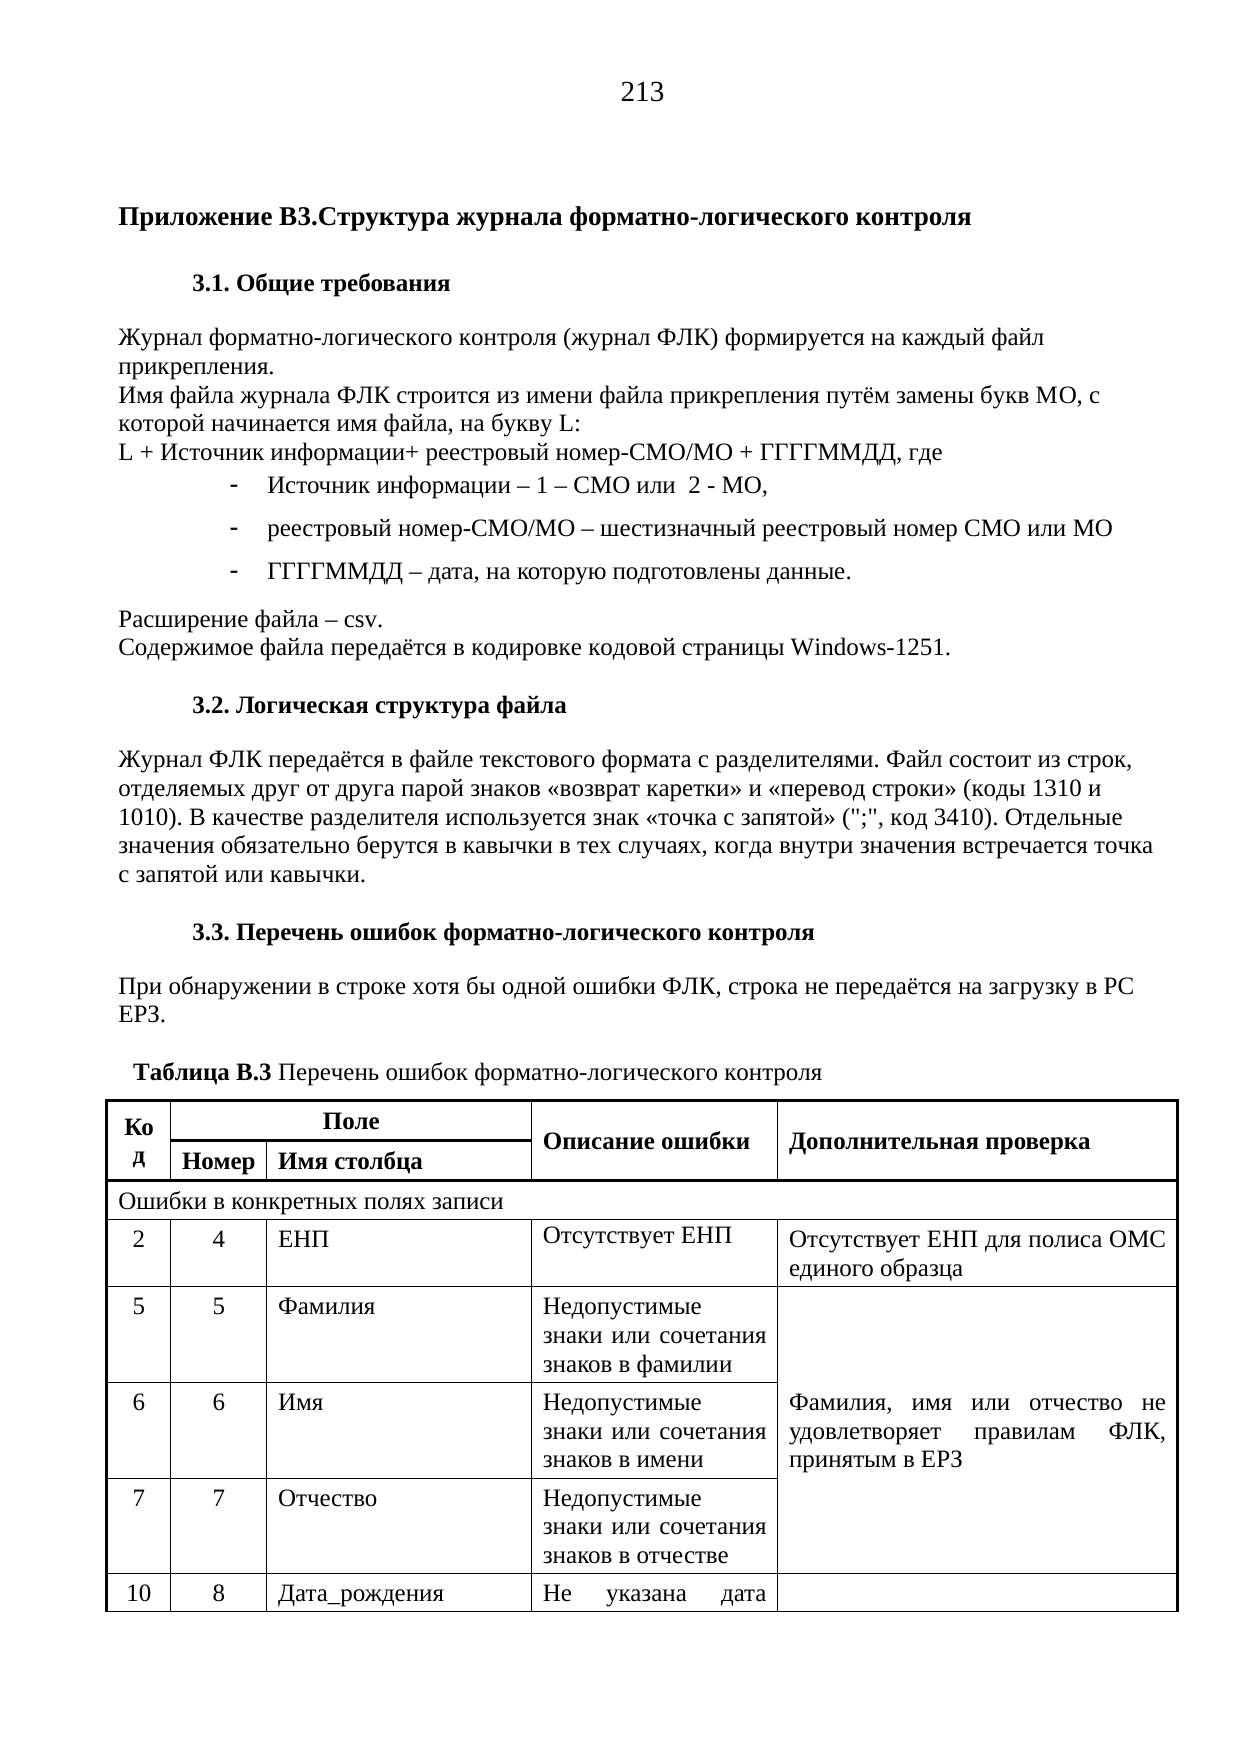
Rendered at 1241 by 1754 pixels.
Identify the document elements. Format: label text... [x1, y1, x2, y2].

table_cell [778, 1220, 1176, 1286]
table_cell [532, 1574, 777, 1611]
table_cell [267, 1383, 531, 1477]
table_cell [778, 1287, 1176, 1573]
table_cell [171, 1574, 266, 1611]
text Имя файла журнала ФЛК строится из имени файла прикрепления путём замены букв MO, с которой начинается имя файла, на букву L: [118, 380, 1166, 437]
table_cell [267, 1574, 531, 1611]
list Перечень ошибок форматно-логического контроля [133, 1057, 1166, 1086]
text Журнал форматно-логического контроля (журнал ФЛК) формируется на каждый файл прикрепления. [118, 322, 1166, 380]
text Содержимое файла передаётся в кодировке кодовой страницы Windows-1251. [118, 632, 1166, 661]
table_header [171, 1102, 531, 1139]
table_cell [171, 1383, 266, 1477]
text 3.1. Общие требования [192, 268, 1166, 297]
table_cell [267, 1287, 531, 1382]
list ГГГГММДД – дата, на которую подготовлены данные. [229, 556, 1166, 585]
text 3.3. Перечень ошибок форматно-логического контроля [192, 917, 1166, 946]
text При обнаружении в строке хотя бы одной ошибки ФЛК, строка не передаётся на загрузку в РС ЕРЗ. [118, 971, 1166, 1028]
text Журнал ФЛК передаётся в файле текстового формата с разделителями. Файл состоит из строк, отделяемых друг от друга парой знаков «возврат каретки» и «перевод строки» (коды 1310 и 1010). В качестве разделителя используется знак «точка с запятой» (";", код 3410). Отдельные значения обязательно берутся в кавычки в тех случаях, когда внутри значения встречается точка с запятой или кавычки. [118, 744, 1166, 888]
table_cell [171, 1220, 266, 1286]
text Расширение файла – csv. [118, 604, 1166, 632]
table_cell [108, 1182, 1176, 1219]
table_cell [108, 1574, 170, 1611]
text L + Источник информации+ реестровый номер-СМО/МО + ГГГГММДД, где [118, 437, 1166, 466]
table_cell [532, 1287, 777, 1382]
text 3.2. Логическая структура файла [192, 690, 1166, 719]
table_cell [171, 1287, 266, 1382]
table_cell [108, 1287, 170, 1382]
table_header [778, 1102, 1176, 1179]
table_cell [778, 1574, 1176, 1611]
text 3.Структура журнала форматно-логического контроля [118, 200, 1166, 231]
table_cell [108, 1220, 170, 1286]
list Источник информации – 1 – СМО или 2 - МО, [229, 470, 1166, 499]
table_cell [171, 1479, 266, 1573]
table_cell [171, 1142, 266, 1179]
list реестровый номер-СМО/МО – шестизначный реестровый номер СМО или МО [229, 513, 1166, 542]
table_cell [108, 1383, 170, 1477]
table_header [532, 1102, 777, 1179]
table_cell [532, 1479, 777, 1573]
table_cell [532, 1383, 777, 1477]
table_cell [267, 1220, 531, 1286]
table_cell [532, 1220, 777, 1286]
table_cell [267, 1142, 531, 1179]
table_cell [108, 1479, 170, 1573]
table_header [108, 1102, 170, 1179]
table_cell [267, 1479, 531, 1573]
